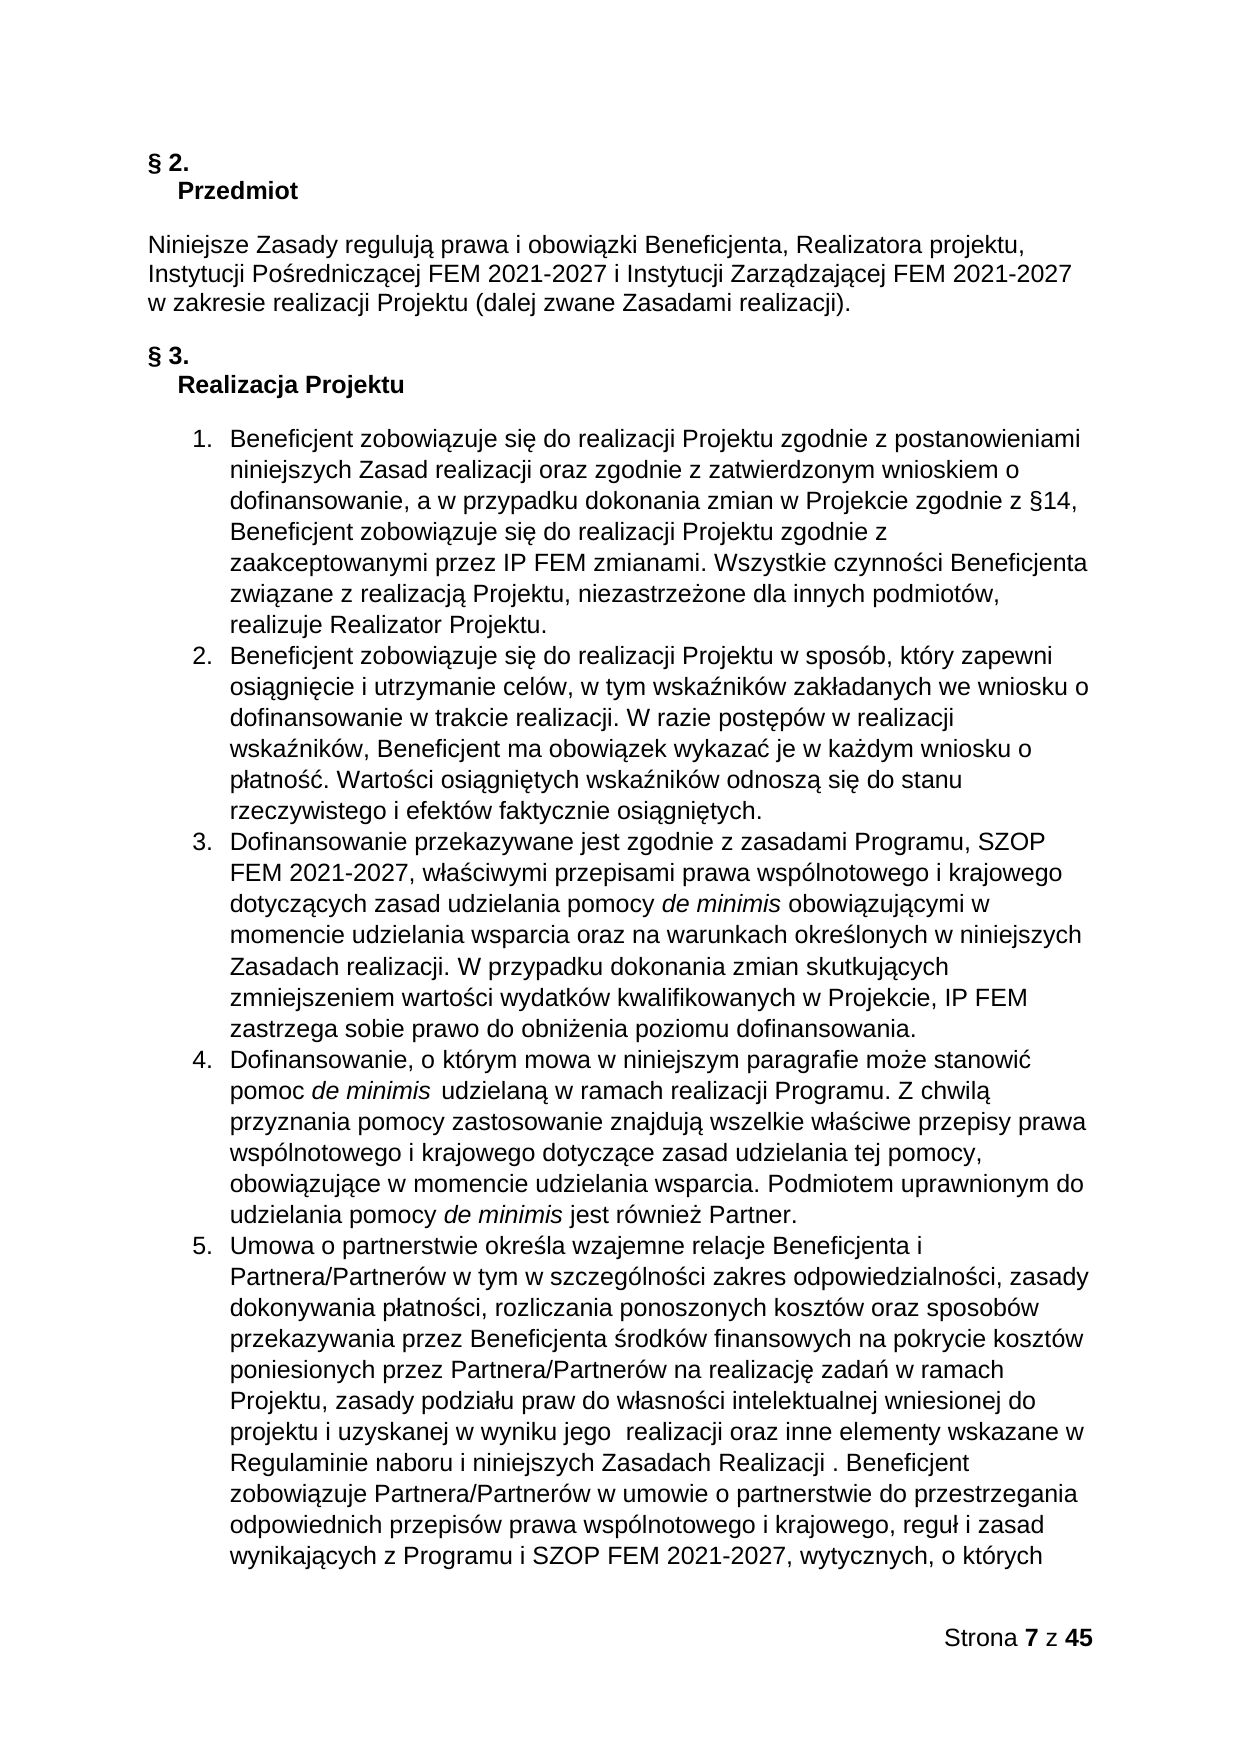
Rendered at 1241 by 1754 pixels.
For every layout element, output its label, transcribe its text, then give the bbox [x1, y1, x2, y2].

subtitle § 2. Przedmiot [148, 148, 1093, 205]
subtitle Dofinansowanie przekazywane jest zgodnie z zasadami Programu, SZOP FEM 2021-2027, właściwymi przepisami prawa wspólnotowego i krajowego dotyczących zasad udzielania pomocy de minimis obowiązującymi w momencie udzielania wsparcia oraz na warunkach określonych w niniejszych Zasadach realizacji. W przypadku dokonania zmian skutkujących zmniejszeniem wartości wydatków kwalifikowanych w Projekcie, IP FEM zastrzega sobie prawo do obniżenia poziomu dofinansowania. [192, 827, 1093, 1042]
text Niniejsze Zasady regulują prawa i obowiązki Beneficjenta, Realizatora projektu, Instytucji Pośredniczącej FEM 2021-2027 i Instytucji Zarządzającej FEM 2021-2027 w zakresie realizacji Projektu (dalej zwane Zasadami realizacji). [148, 230, 1093, 316]
subtitle Dofinansowanie, o którym mowa w niniejszym paragrafie może stanowić pomoc de minimis udzielaną w ramach realizacji Programu. Z chwilą przyznania pomocy zastosowanie znajdują wszelkie właściwe przepisy prawa wspólnotowego i krajowego dotyczące zasad udzielania tej pomocy, obowiązujące w momencie udzielania wsparcia. Podmiotem uprawnionym do udzielania pomocy de minimis jest również Partner. [192, 1045, 1093, 1229]
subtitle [192, 1231, 1093, 1570]
subtitle § 3. Realizacja Projektu [148, 341, 1093, 399]
subtitle Beneficjent zobowiązuje się do realizacji Projektu w sposób, który zapewni osiągnięcie i utrzymanie celów, w tym wskaźników zakładanych we wniosku o dofinansowanie w trakcie realizacji. W razie postępów w realizacji wskaźników, Beneficjent ma obowiązek wykazać je w każdym wniosku o płatność. Wartości osiągniętych wskaźników odnoszą się do stanu rzeczywistego i efektów faktycznie osiągniętych. [192, 641, 1093, 825]
subtitle Beneficjent zobowiązuje się do realizacji Projektu zgodnie z postanowieniami niniejszych Zasad realizacji oraz zgodnie z zatwierdzonym wnioskiem o dofinansowanie, a w przypadku dokonania zmian w Projekcie zgodnie z §14, Beneficjent zobowiązuje się do realizacji Projektu zgodnie z zaakceptowanymi przez IP FEM zmianami. Wszystkie czynności Beneficjenta związane z realizacją Projektu, niezastrzeżone dla innych podmiotów, realizuje Realizator Projektu. [192, 424, 1093, 639]
